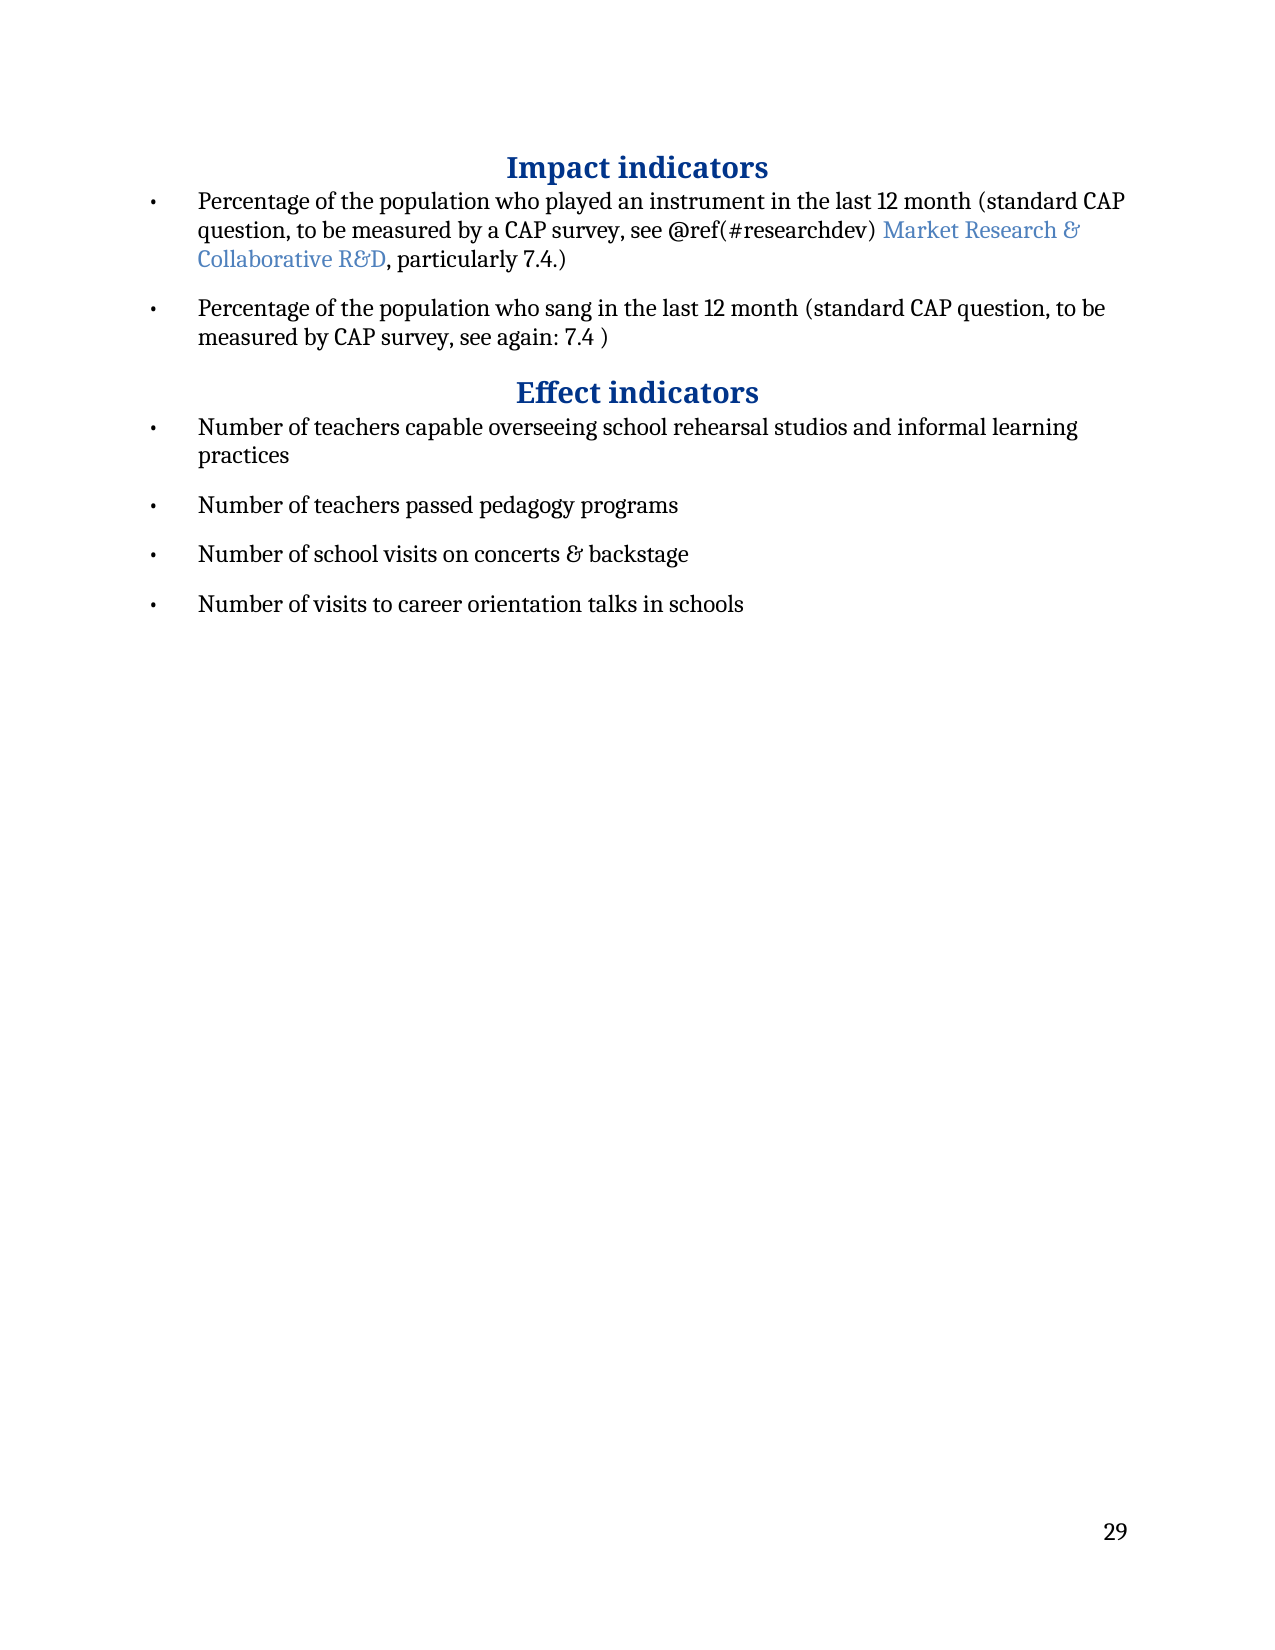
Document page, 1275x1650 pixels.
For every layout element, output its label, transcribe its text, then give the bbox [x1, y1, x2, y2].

list Percentage of the population who sang in the last 12 month (standard CAP question, to be measured by CAP survey, see again: 7.4 ) [148, 294, 1127, 352]
list Number of teachers capable overseeing school rehearsal studios and informal learning practices [148, 412, 1127, 470]
list Percentage of the population who played an instrument in the last 12 month (standard CAP question, to be measured by a CAP survey, see @ref(#researchdev) Market Research & Collaborative R&D, particularly 7.4.) [148, 187, 1127, 273]
list Number of teachers passed pedagogy programs [148, 491, 1127, 519]
list Number of visits to career orientation talks in schools [148, 590, 1127, 619]
subtitle Effect indicators [148, 373, 1127, 412]
subtitle Impact indicators [148, 148, 1127, 187]
list Number of school visits on concerts & backstage [148, 540, 1127, 569]
